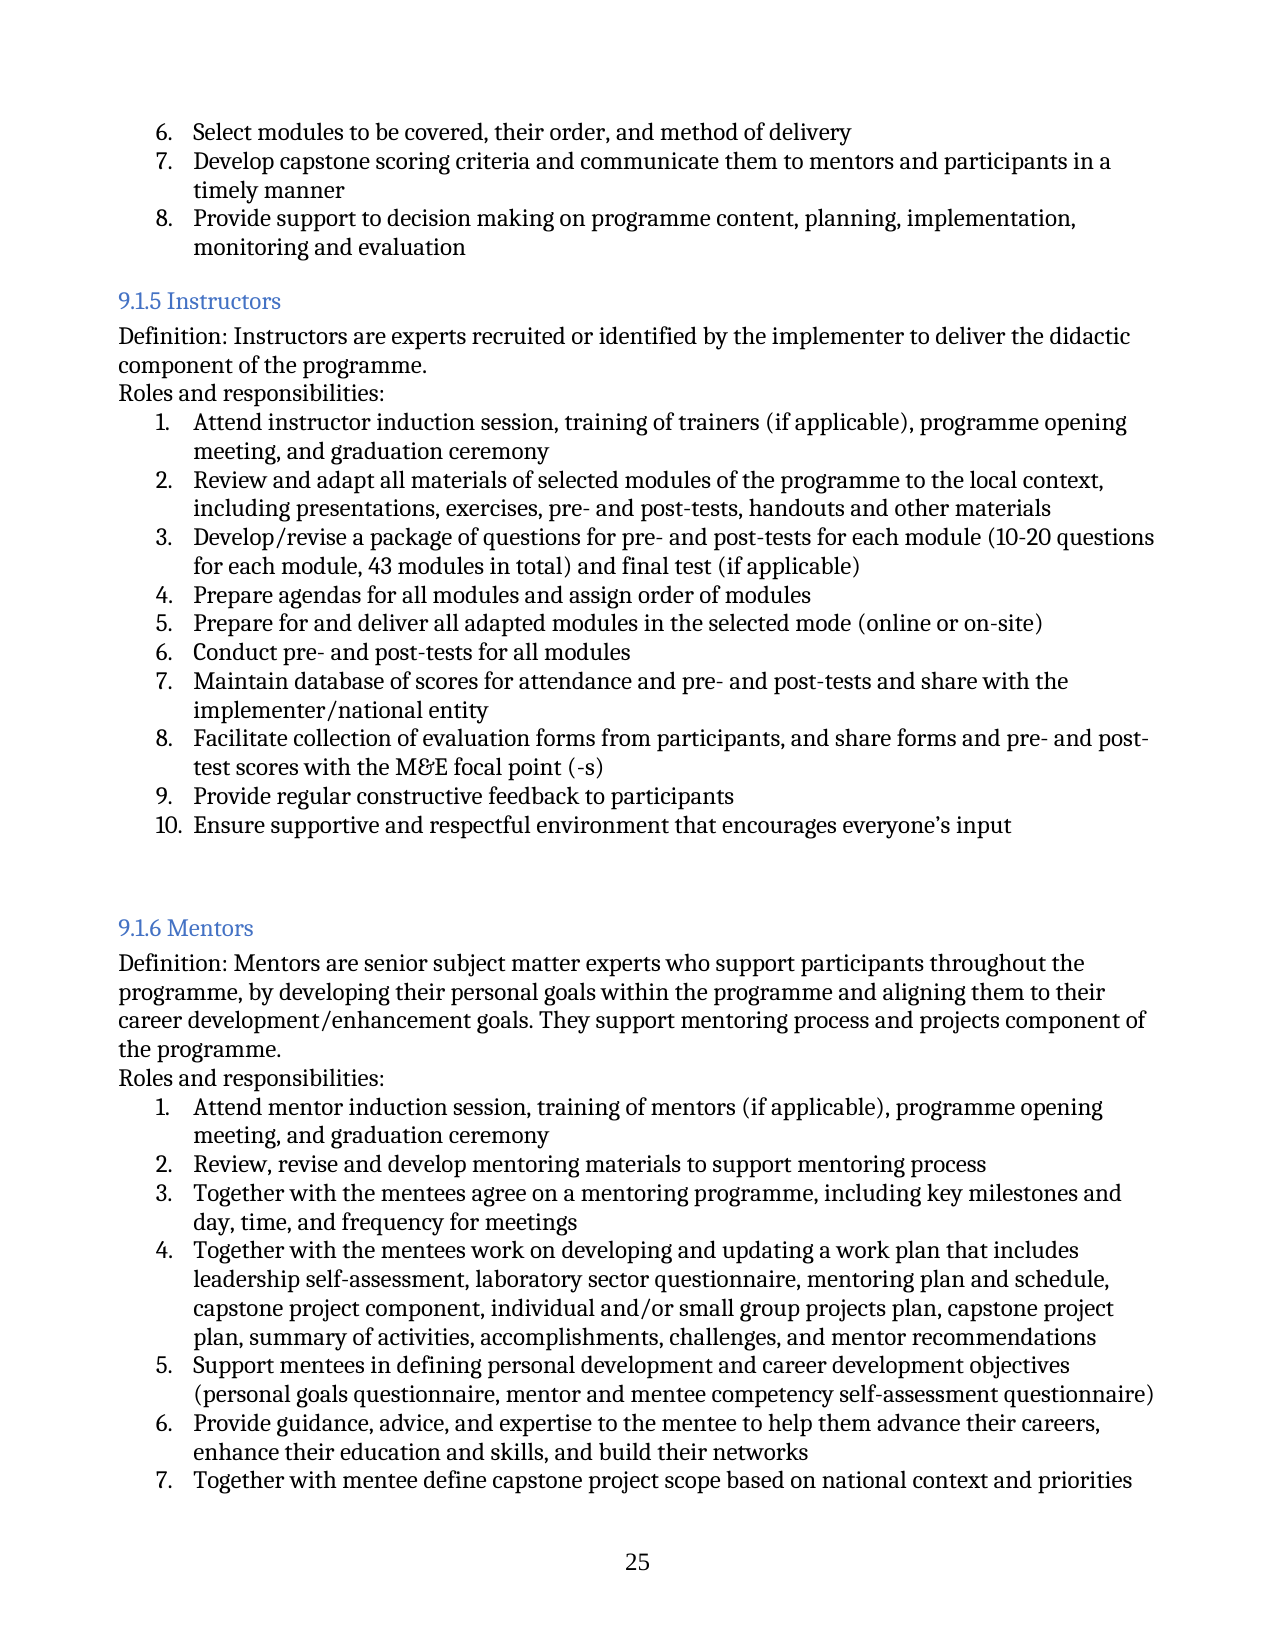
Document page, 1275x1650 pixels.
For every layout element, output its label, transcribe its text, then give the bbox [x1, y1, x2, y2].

list Attend instructor induction session, training of trainers (if applicable), programme opening meeting, and graduation ceremony [156, 408, 1157, 466]
list Ensure supportive and respectful environment that encourages everyone’s input [156, 811, 1157, 839]
list Review, revise and develop mentoring materials to support mentoring process [156, 1150, 1157, 1179]
list Attend mentor induction session, training of mentors (if applicable), programme opening meeting, and graduation ceremony [156, 1093, 1157, 1150]
list Prepare for and deliver all adapted modules in the selected mode (online or on-site) [156, 609, 1157, 638]
list Together with the mentees work on developing and updating a work plan that includes leadership self-assessment, laboratory sector questionnaire, mentoring plan and schedule, capstone project component, individual and/or small group projects plan, capstone project plan, summary of activities, accomplishments, challenges, and mentor recommendations [156, 1236, 1157, 1351]
text Roles and responsibilities: [118, 1064, 1157, 1093]
subtitle 9.1.5 Instructors [118, 287, 1157, 316]
list Maintain database of scores for attendance and pre- and post-tests and share with the implementer/national entity [156, 667, 1157, 724]
list Provide regular constructive feedback to participants [156, 782, 1157, 811]
list Together with the mentees agree on a mentoring programme, including key milestones and day, time, and frequency for meetings [156, 1179, 1157, 1236]
list Review and adapt all materials of selected modules of the programme to the local context, including presentations, exercises, pre- and post-tests, handouts and other materials [156, 466, 1157, 523]
subtitle 9.1.6 Mentors [118, 914, 1157, 943]
text Roles and responsibilities: [118, 379, 1157, 408]
list Develop capstone scoring criteria and communicate them to mentors and participants in a timely manner [156, 147, 1157, 204]
list Select modules to be covered, their order, and method of delivery [156, 118, 1157, 147]
list Prepare agendas for all modules and assign order of modules [156, 581, 1157, 609]
list Provide support to decision making on programme content, planning, implementation, monitoring and evaluation [156, 204, 1157, 262]
list Together with mentee define capstone project scope based on national context and priorities [156, 1466, 1157, 1495]
list Support mentees in defining personal development and career development objectives (personal goals questionnaire, mentor and mentee competency self-assessment questionnaire) [156, 1351, 1157, 1409]
list Conduct pre- and post-tests for all modules [156, 638, 1157, 667]
list Develop/revise a package of questions for pre- and post-tests for each module (10-20 questions for each module, 43 modules in total) and final test (if applicable) [156, 523, 1157, 581]
list Facilitate collection of evaluation forms from participants, and share forms and pre- and post-test scores with the M&E focal point (-s) [156, 724, 1157, 782]
text Definition: Mentors are senior subject matter experts who support participants throughout the programme, by developing their personal goals within the programme and aligning them to their career development/enhancement goals. They support mentoring process and projects component of the programme. [118, 949, 1157, 1064]
list Provide guidance, advice, and expertise to the mentee to help them advance their careers, enhance their education and skills, and build their networks [156, 1409, 1157, 1466]
text Definition: Instructors are experts recruited or identified by the implementer to deliver the didactic component of the programme. [118, 322, 1157, 379]
